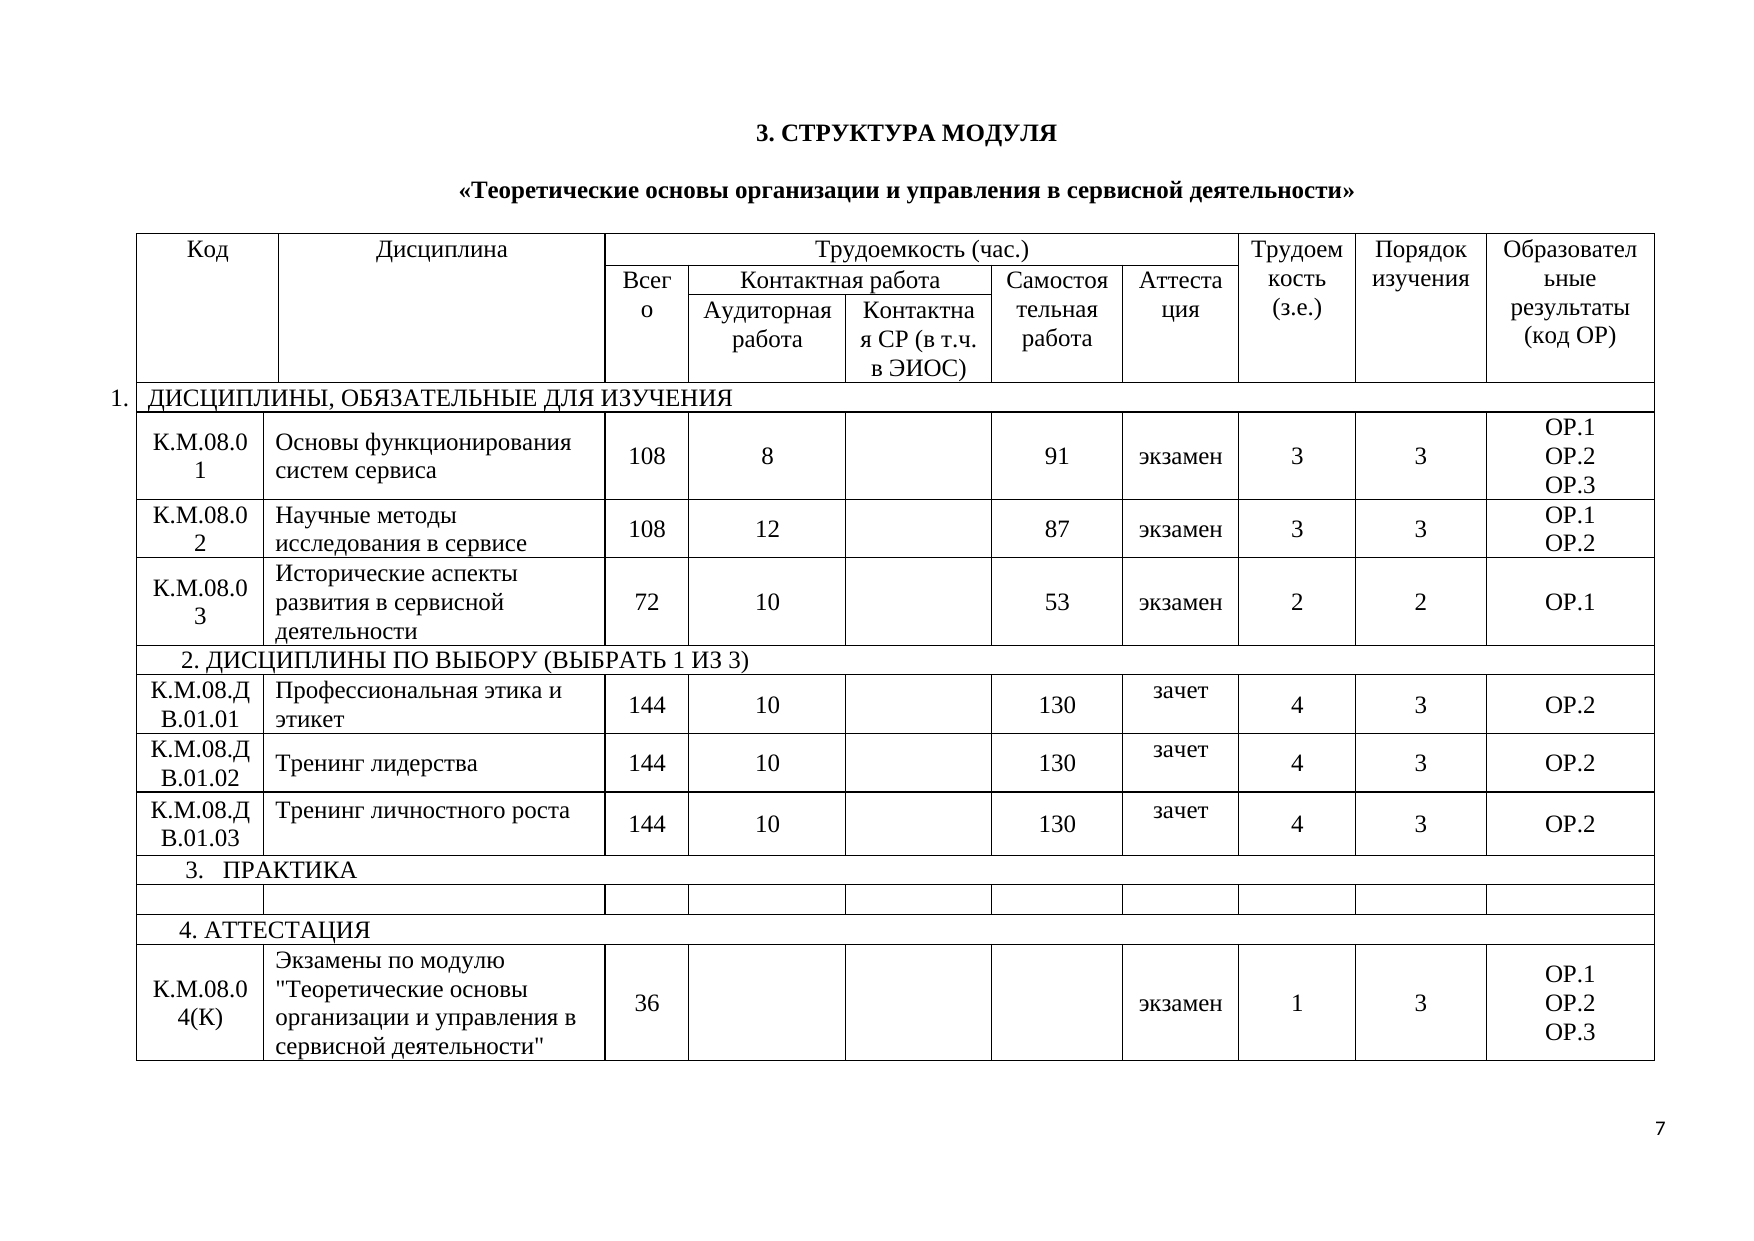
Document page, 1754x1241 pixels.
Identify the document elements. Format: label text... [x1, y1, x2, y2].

table_cell 3 [1356, 413, 1486, 499]
table_cell ПРАКТИКА [137, 856, 1654, 884]
table_cell ОР.2 [1487, 793, 1654, 854]
table_cell ОР.1 ОР.2 [1487, 500, 1654, 557]
table_cell экзамен [1123, 945, 1238, 1060]
table_cell К.М.08.03 [137, 558, 263, 644]
table_cell Научные методы исследования в сервисе [264, 500, 604, 557]
table_cell Исторические аспекты развития в сервисной деятельности [264, 558, 604, 644]
table_cell 108 [606, 500, 688, 557]
table_cell К.М.08.01 [137, 413, 263, 499]
table_header Порядок изучения [1356, 234, 1486, 382]
table_cell [992, 885, 1122, 914]
table_cell [606, 885, 688, 914]
table_cell ОР.1 [1487, 558, 1654, 644]
table_cell 36 [606, 945, 688, 1060]
table_cell [1239, 885, 1355, 914]
table_cell 8 [689, 413, 845, 499]
table_header Дисциплина [279, 234, 604, 382]
table_cell 2 [1356, 558, 1486, 644]
table_cell [846, 734, 991, 791]
table_cell [992, 945, 1122, 1060]
table_cell [689, 885, 845, 914]
table_cell 144 [606, 793, 688, 854]
text 3. Структура модуля [148, 118, 1665, 147]
table_cell 2 [1239, 558, 1355, 644]
table_cell [137, 885, 263, 914]
table_cell 2. Дисциплины по выбору (выбрать 1 из 3) [137, 646, 1654, 674]
table_cell Контактная работа [689, 266, 991, 294]
table_cell 3 [1356, 734, 1486, 791]
table_cell К.М.08.04(К) [137, 945, 263, 1060]
table_cell ОР.2 [1487, 734, 1654, 791]
table_cell зачет [1123, 793, 1238, 854]
table_cell 4 [1239, 734, 1355, 791]
table_cell 3 [1356, 500, 1486, 557]
table_cell экзамен [1123, 558, 1238, 644]
table_cell 108 [606, 413, 688, 499]
table_cell экзамен [1123, 413, 1238, 499]
table_header Образовательные результаты (код ОР) [1487, 234, 1654, 382]
table_cell К.М.08.ДВ.01.02 [137, 734, 263, 791]
table_cell [1123, 885, 1238, 914]
table_cell ОР.1 ОР.2 ОР.3 [1487, 413, 1654, 499]
table_cell 10 [689, 793, 845, 854]
table_cell [846, 793, 991, 854]
table_cell 4. АТТЕСТАЦИЯ [137, 915, 1654, 944]
table_cell 144 [606, 675, 688, 733]
table_cell зачет [1123, 675, 1238, 733]
table_cell Самостоятельная работа [992, 266, 1122, 382]
table_cell ОР.2 [1487, 675, 1654, 733]
table_header Трудоемкость (з.е.) [1239, 234, 1355, 382]
table_cell 130 [992, 675, 1122, 733]
table_cell [1356, 885, 1486, 914]
table_cell 91 [992, 413, 1122, 499]
table_cell Аттестация [1123, 266, 1238, 382]
text «Теоретические основы организации и управления в сервисной деятельности» [148, 176, 1665, 204]
table_cell 3 [1356, 793, 1486, 854]
table_cell Тренинг лидерства [264, 734, 604, 791]
table_header Трудоемкость (час.) [606, 234, 1238, 264]
table_cell 87 [992, 500, 1122, 557]
table_cell 1 [1239, 945, 1355, 1060]
table_cell 4 [1239, 675, 1355, 733]
table_cell Дисциплины, обязательные для изучения [137, 383, 1654, 411]
table_cell зачет [1123, 734, 1238, 791]
table_cell 3 [1356, 945, 1486, 1060]
table_cell 10 [689, 558, 845, 644]
table_cell Всего [606, 266, 688, 382]
table_cell 53 [992, 558, 1122, 644]
table_cell 10 [689, 734, 845, 791]
table_cell [689, 945, 845, 1060]
table_cell 3 [1239, 500, 1355, 557]
table_cell [1487, 885, 1654, 914]
table_cell 144 [606, 734, 688, 791]
table_cell 12 [689, 500, 845, 557]
table_cell 130 [992, 793, 1122, 854]
table_cell Экзамены по модулю "Теоретические основы организации и управления в сервисной деятельности" [264, 945, 604, 1060]
table_cell 4 [1239, 793, 1355, 854]
table_header Код [137, 234, 278, 382]
table_cell К.М.08.02 [137, 500, 263, 557]
table_cell Профессиональная этика и этикет [264, 675, 604, 733]
table_cell [846, 558, 991, 644]
table_cell [846, 945, 991, 1060]
table_cell К.М.08.ДВ.01.01 [137, 675, 263, 733]
table_cell Контактная СР (в т.ч. в ЭИОС) [846, 295, 991, 382]
table_cell 3 [1356, 675, 1486, 733]
table_cell 10 [689, 675, 845, 733]
table_cell [846, 500, 991, 557]
table_cell Основы функционирования систем сервиса [264, 413, 604, 499]
table_cell 130 [992, 734, 1122, 791]
table_cell [846, 413, 991, 499]
table_cell Тренинг личностного роста [264, 793, 604, 854]
table_cell экзамен [1123, 500, 1238, 557]
table_cell Аудиторная работа [689, 295, 845, 382]
table_cell 72 [606, 558, 688, 644]
table_cell ОР.1 ОР.2 ОР.3 [1487, 945, 1654, 1060]
table_cell К.М.08.ДВ.01.03 [137, 793, 263, 854]
table_cell 3 [1239, 413, 1355, 499]
table_cell [846, 885, 991, 914]
table_cell [264, 885, 604, 914]
table_cell [846, 675, 991, 733]
